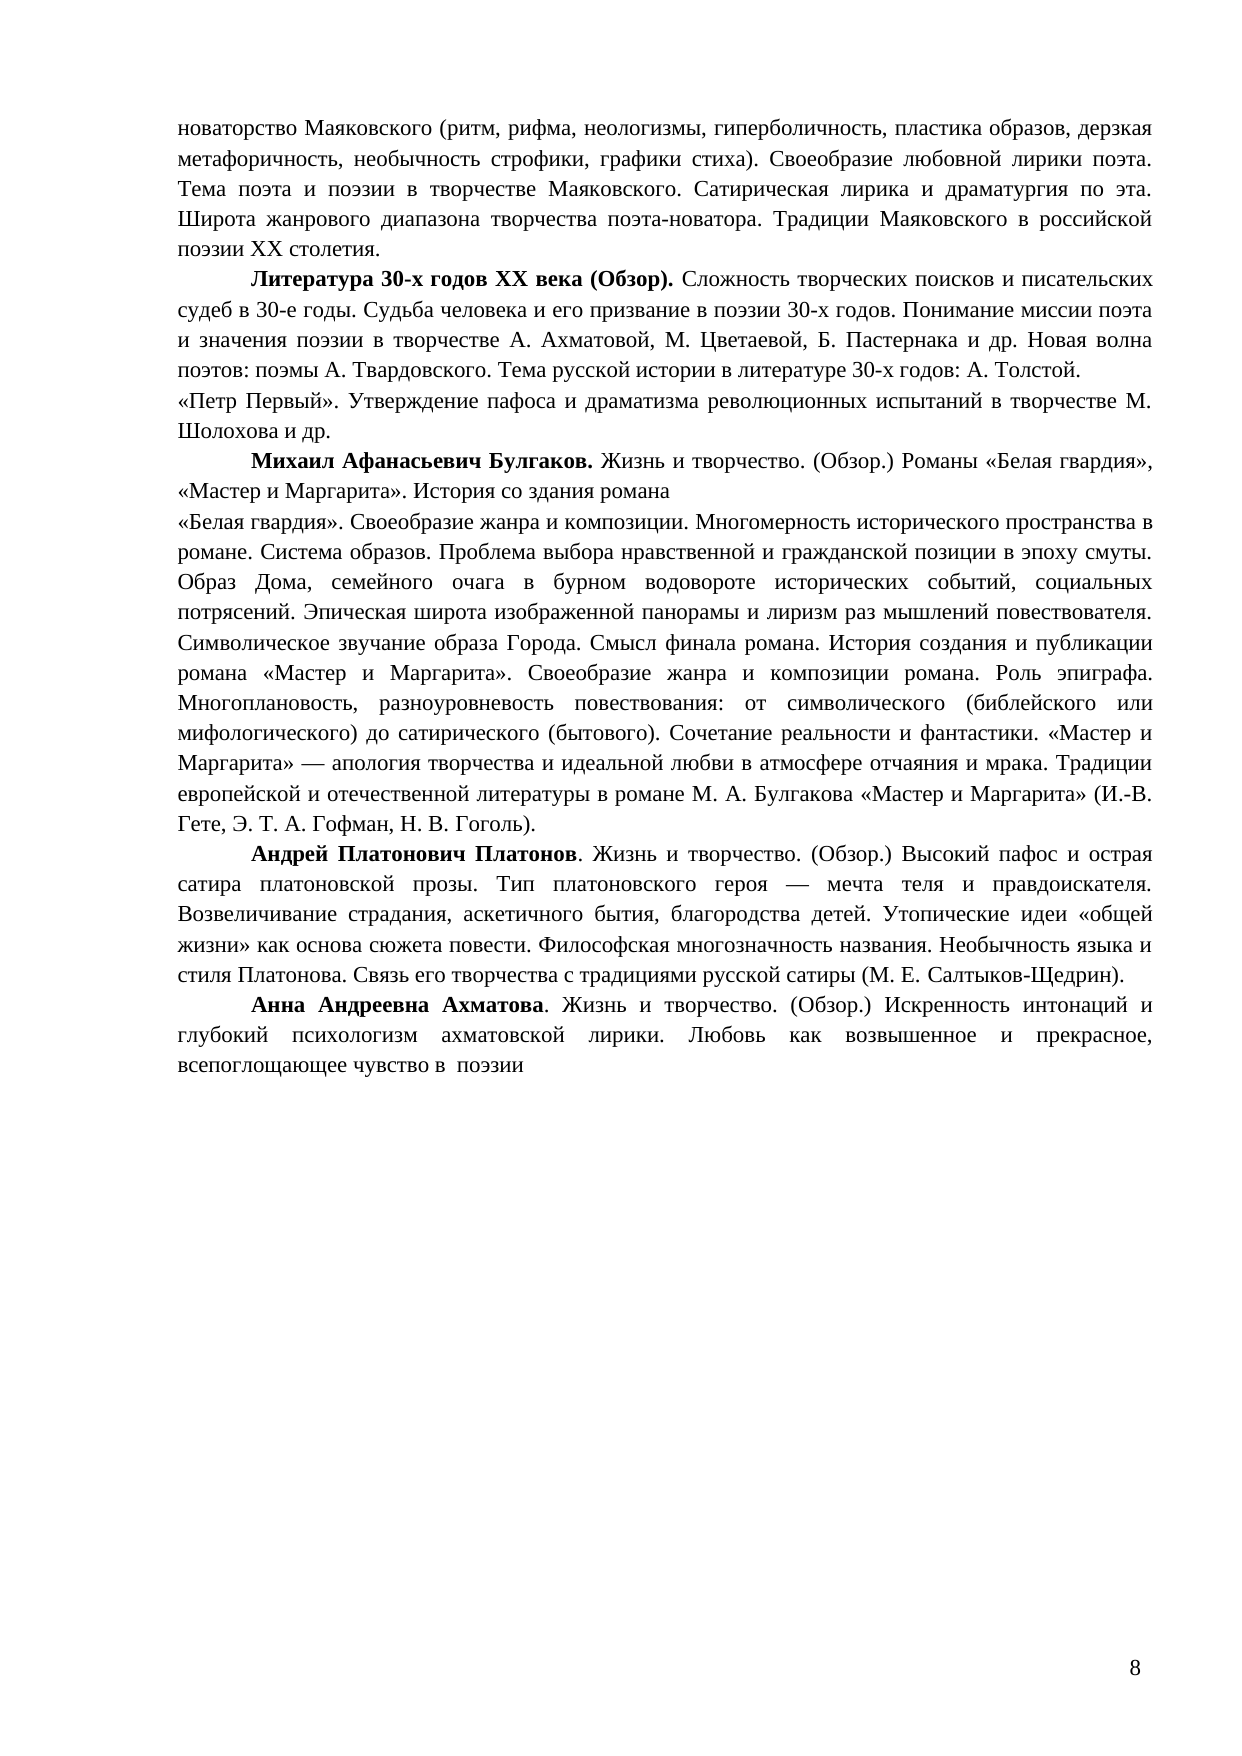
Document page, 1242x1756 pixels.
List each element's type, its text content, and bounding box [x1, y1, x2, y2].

text «Петр Первый». Утверждение пафоса и драматизма революционных испытаний в творчестве М. Шолохова и др. [177, 387, 1153, 443]
text Михаил Афанасьевич Булгаков. Жизнь и творчество. (Обзор.) Романы «Белая гвардия», «Мастер и Маргарита». История со здания романа [177, 447, 1154, 504]
text Анна Андреевна Ахматова. Жизнь и творчество. (Обзор.) Искренность интонаций и глубокий психологизм ахматовской лирики. Любовь как возвышенное и прекрасное, всепоглощающее чувство в поэзии [177, 991, 1154, 1078]
text новаторство Маяковского (ритм, рифма, неологизмы, гиперболичность, пластика образов, дерзкая метафоричность, необычность строфики, графики стиха). Своеобразие любовной лирики поэта. Тема поэта и поэзии в творчестве Маяковского. Сатирическая лирика и драматургия по эта. Широта жанрового диапазона творчества поэта-новатора. Традиции Маяковского в российской поэзии XX столетия. [177, 114, 1154, 262]
text «Белая гвардия». Своеобразие жанра и композиции. Многомерность исторического пространства в романе. Система образов. Проблема выбора нравственной и гражданской позиции в эпоху смуты. Образ Дома, семейного очага в бурном водовороте исторических событий, социальных потрясений. Эпическая широта изображенной панорамы и лиризм раз мышлений повествователя. Символическое звучание образа Города. Смысл финала романа. История создания и публикации романа «Мастер и Маргарита». Своеобразие жанра и композиции романа. Роль эпиграфа. Многоплановость, разноуровневость повествования: от символического (библейского или мифологического) до сатирического (бытового). Сочетание реальности и фантастики. «Мастер и Маргарита» — апология творчества и идеальной любви в атмосфере отчаяния и мрака. Традиции европейской и отечественной литературы в романе М. А. Булгакова «Мастер и Маргарита» (И.-В. Гете, Э. Т. А. Гофман, Н. В. Гоголь). [177, 508, 1154, 836]
text Литература 30-х годов XX века (Обзор). Сложность творческих поисков и писательских судеб в 30-е годы. Судьба человека и его призвание в поэзии 30-х годов. Понимание миссии поэта и значения поэзии в творчестве А. Ахматовой, М. Цветаевой, Б. Пастернака и др. Новая волна поэтов: поэмы А. Твардовского. Тема русской истории в литературе 30-х годов: А. Толстой. [177, 266, 1154, 382]
text Андрей Платонович Платонов. Жизнь и творчество. (Обзор.) Высокий пафос и острая сатира платоновской прозы. Тип платоновского героя — мечта теля и правдоискателя. Возвеличивание страдания, аскетичного бытия, благородства детей. Утопические идеи «общей жизни» как основа сюжета повести. Философская многозначность названия. Необычность языка и стиля Платонова. Связь его творчества с традициями русской сатиры (М. Е. Салтыков-Щедрин). [177, 840, 1154, 987]
